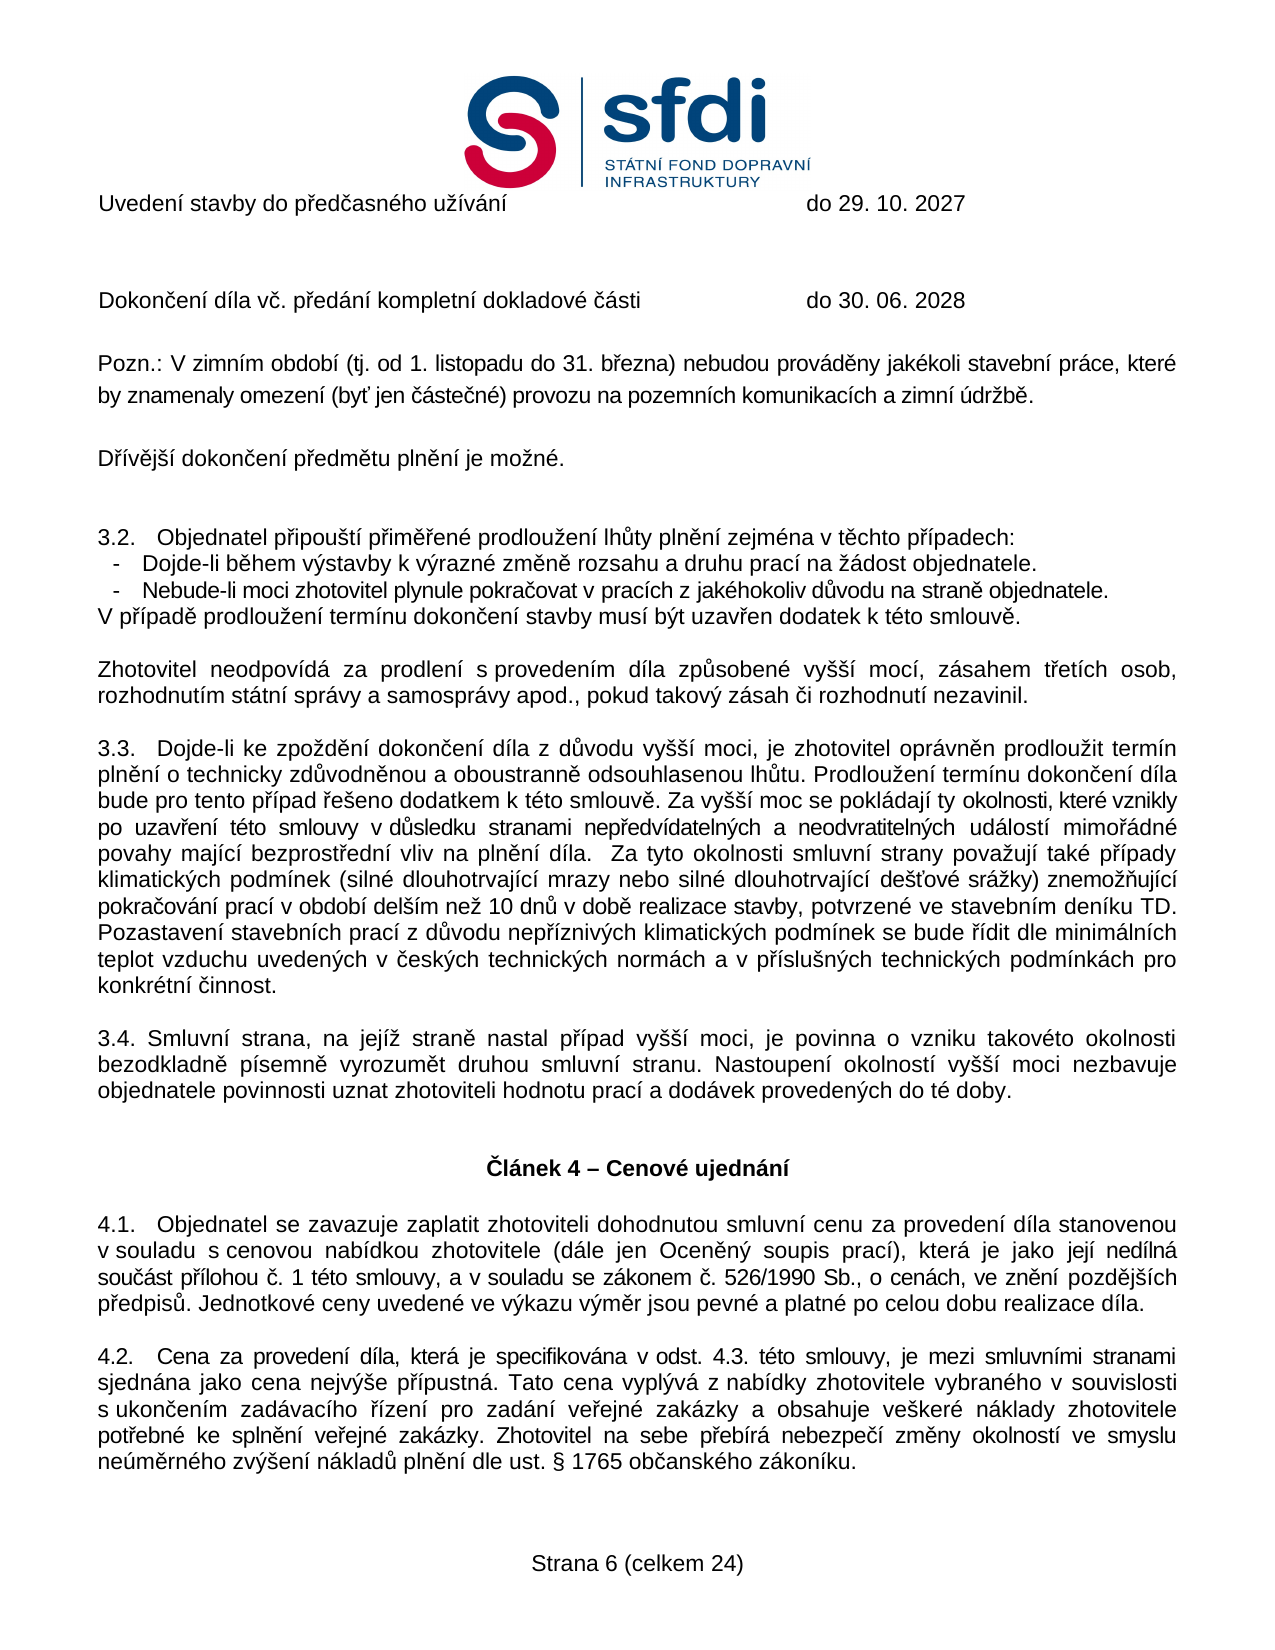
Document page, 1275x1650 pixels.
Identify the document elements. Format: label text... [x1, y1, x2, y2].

text Dokončení díla vč. předání kompletní dokladové části do 30. 06. 2028 [98, 287, 1177, 313]
text - Nebude-li moci zhotovitel plynule pokračovat v pracích z jakéhokoliv důvodu na straně objednatele. [112, 577, 1177, 603]
title Uvedení stavby do předčasného užívání do 29. 10. 2027 [98, 190, 1177, 217]
picture [464, 73, 811, 191]
text Dřívější dokončení předmětu plnění je možné. [97, 445, 1177, 471]
list Cena za provedení díla, která je specifikována v odst. 4.3. této smlouvy, je mezi smluvními stranami sjednána jako cena nejvýše přípustná. Tato cena vyplývá z nabídky zhotovitele vybraného v souvislosti s ukončením zadávacího řízení pro zadání veřejné zakázky a obsahuje veškeré náklady zhotovitele potřebné ke splnění veřejné zakázky. Zhotovitel na sebe přebírá nebezpečí změny okolností ve smyslu neúměrného zvýšení nákladů plnění dle ust. § 1765 občanského zákoníku. [97, 1343, 1177, 1475]
text Zhotovitel neodpovídá za prodlení s provedením díla způsobené vyšší mocí, zásahem třetích osob, rozhodnutím státní správy a samosprávy apod., pokud takový zásah či rozhodnutí nezavinil. [97, 656, 1177, 708]
text V případě prodloužení termínu dokončení stavby musí být uzavřen dodatek k této smlouvě. [97, 603, 1177, 629]
text Pozn.: V zimním období (tj. od 1. listopadu do 31. března) nebudou prováděny jakékoli stavební práce, které by znamenaly omezení (byť jen částečné) provozu na pozemních komunikacích a zimní údržbě. [97, 350, 1177, 408]
text 3.2. Objednatel připouští přiměřené prodloužení lhůty plnění zejména v těchto případech: [97, 524, 1177, 550]
list Objednatel se zavazuje zaplatit zhotoviteli dohodnutou smluvní cenu za provedení díla stanovenou v souladu s cenovou nabídkou zhotovitele (dále jen Oceněný soupis prací), která je jako její nedílná součást přílohou č. 1 této smlouvy, a v souladu se zákonem č. 526/1990 Sb., o cenách, ve znění pozdějších předpisů. Jednotkové ceny uvedené ve výkazu výměr jsou pevné a platné po celou dobu realizace díla. [97, 1211, 1177, 1317]
text Článek 4 – Cenové ujednání [97, 1155, 1177, 1181]
text 3.4. Smluvní strana, na jejíž straně nastal případ vyšší moci, je povinna o vzniku takovéto okolnosti bezodkladně písemně vyrozumět druhou smluvní stranu. Nastoupení okolností vyšší moci nezbavuje objednatele povinnosti uznat zhotoviteli hodnotu prací a dodávek provedených do té doby. [97, 1024, 1177, 1104]
text - Dojde-li během výstavby k výrazné změně rozsahu a druhu prací na žádost objednatele. [112, 550, 1177, 577]
text 3.3. Dojde-li ke zpoždění dokončení díla z důvodu vyšší moci, je zhotovitel oprávněn prodloužit termín plnění o technicky zdůvodněnou a oboustranně odsouhlasenou lhůtu. Prodloužení termínu dokončení díla bude pro tento případ řešeno dodatkem k této smlouvě. Za vyšší moc se pokládají ty okolnosti, které vznikly po uzavření této smlouvy v důsledku stranami nepředvídatelných a neodvratitelných událostí mimořádné povahy mající bezprostřední vliv na plnění díla. Za tyto okolnosti smluvní strany považují také případy klimatických podmínek (silné dlouhotrvající mrazy nebo silné dlouhotrvající dešťové srážky) znemožňující pokračování prací v období delším než 10 dnů v době realizace stavby, potvrzené ve stavebním deníku TD. Pozastavení stavebních prací z důvodu nepříznivých klimatických podmínek se bude řídit dle minimálních teplot vzduchu uvedených v českých technických normách a v příslušných technických podmínkách pro konkrétní činnost. [97, 735, 1177, 998]
